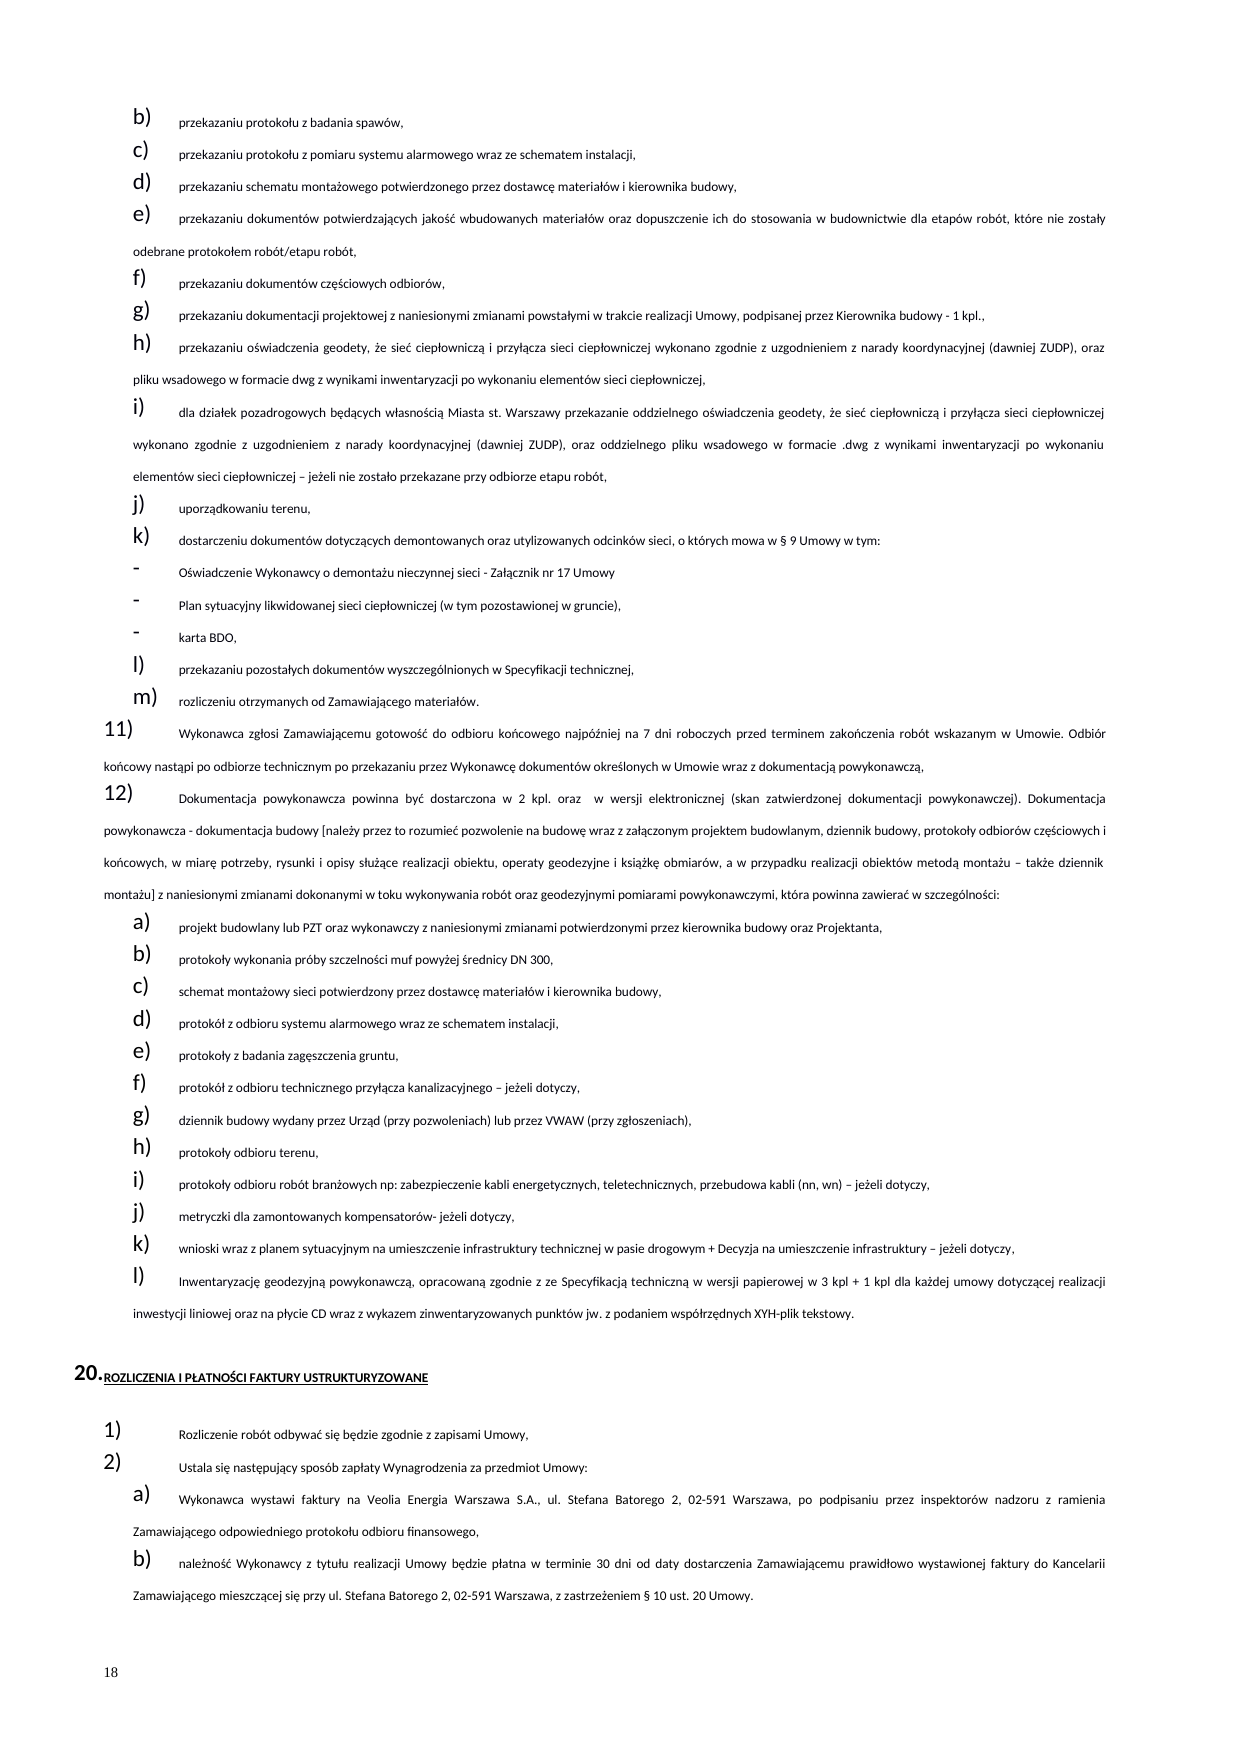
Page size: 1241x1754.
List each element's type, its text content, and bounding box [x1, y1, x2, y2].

list protokoły odbioru terenu, [133, 1132, 1106, 1161]
list rozliczeniu otrzymanych od Zamawiającego materiałów. [133, 682, 1107, 710]
list protokoły wykonania próby szczelności muf powyżej średnicy DN 300, [133, 939, 1106, 967]
list projekt budowlany lub PZT oraz wykonawczy z naniesionymi zmianami potwierdzonymi przez kierownika budowy oraz Projektanta, [133, 907, 1106, 935]
list wnioski wraz z planem sytuacyjnym na umieszczenie infrastruktury technicznej w pasie drogowym + Decyzja na umieszczenie infrastruktury – jeżeli dotyczy, [133, 1229, 1106, 1257]
list Ustala się następujący sposób zapłaty Wynagrodzenia za przedmiot Umowy: [103, 1447, 1107, 1475]
list Dokumentacja powykonawcza powinna być dostarczona w 2 kpl. oraz w wersji elektronicznej (skan zatwierdzonej dokumentacji powykonawczej). Dokumentacja powykonawcza - dokumentacja budowy [należy przez to rozumieć pozwolenie na budowę wraz z załączonym projektem budowlanym, dziennik budowy, protokoły odbiorów częściowych i końcowych, w miarę potrzeby, rysunki i opisy służące realizacji obiektu, operaty geodezyjne i książkę obmiarów, a w przypadku realizacji obiektów metodą montażu – także dziennik montażu] z naniesionymi zmianami dokonanymi w toku wykonywania robót oraz geodezyjnymi pomiarami powykonawczymi, która powinna zawierać w szczególności: [103, 778, 1107, 903]
list dla działek pozadrogowych będących własnością Miasta st. Warszawy przekazanie oddzielnego oświadczenia geodety, że sieć ciepłowniczą i przyłącza sieci ciepłowniczej wykonano zgodnie z uzgodnieniem z narady koordynacyjnej (dawniej ZUDP), oraz oddzielnego pliku wsadowego w formacie .dwg z wynikami inwentaryzacji po wykonaniu elementów sieci ciepłowniczej – jeżeli nie zostało przekazane przy odbiorze etapu robót, [133, 392, 1106, 484]
list Inwentaryzację geodezyjną powykonawczą, opracowaną zgodnie z ze Specyfikacją techniczną w wersji papierowej w 3 kpl + 1 kpl dla każdej umowy dotyczącej realizacji inwestycji liniowej oraz na płycie CD wraz z wykazem zinwentaryzowanych punktów jw. z podaniem współrzędnych XYH-plik tekstowy. [133, 1261, 1106, 1321]
list Wykonawca zgłosi Zamawiającemu gotowość do odbioru końcowego najpóźniej na 7 dni roboczych przed terminem zakończenia robót wskazanym w Umowie. Odbiór końcowy nastąpi po odbiorze technicznym po przekazaniu przez Wykonawcę dokumentów określonych w Umowie wraz z dokumentacją powykonawczą, [103, 714, 1107, 774]
list protokół z odbioru technicznego przyłącza kanalizacyjnego – jeżeli dotyczy, [133, 1068, 1106, 1096]
list przekazaniu pozostałych dokumentów wyszczególnionych w Specyfikacji technicznej, [133, 650, 1107, 678]
list schemat montażowy sieci potwierdzony przez dostawcę materiałów i kierownika budowy, [133, 972, 1106, 999]
list przekazaniu dokumentów potwierdzających jakość wbudowanych materiałów oraz dopuszczenie ich do stosowania w budownictwie dla etapów robót, które nie zostały odebrane protokołem robót/etapu robót, [133, 199, 1106, 259]
list przekazaniu protokołu z badania spawów, [133, 102, 1106, 131]
list Wykonawca wystawi faktury na Veolia Energia Warszawa S.A., ul. Stefana Batorego 2, 02-591 Warszawa, po podpisaniu przez inspektorów nadzoru z ramienia Zamawiającego odpowiedniego protokołu odbioru finansowego, [133, 1479, 1107, 1539]
list Rozliczenie robót odbywać się będzie zgodnie z zapisami Umowy, [103, 1415, 1107, 1443]
list metryczki dla zamontowanych kompensatorów- jeżeli dotyczy, [133, 1197, 1106, 1225]
list protokoły z badania zagęszczenia gruntu, [133, 1036, 1106, 1064]
list przekazaniu dokumentacji projektowej z naniesionymi zmianami powstałymi w trakcie realizacji Umowy, podpisanej przez Kierownika budowy - 1 kpl., [133, 296, 1106, 324]
list Plan sytuacyjny likwidowanej sieci ciepłowniczej (w tym pozostawionej w gruncie), [133, 585, 1107, 613]
list przekazaniu schematu montażowego potwierdzonego przez dostawcę materiałów i kierownika budowy, [133, 167, 1106, 195]
list Oświadczenie Wykonawcy o demontażu nieczynnej sieci - Załącznik nr 17 Umowy [133, 553, 1107, 581]
list ROZLICZENIA I PŁATNOŚCI FAKTURY USTRUKTURYZOWANE [103, 1358, 1107, 1386]
list uporządkowaniu terenu, [133, 489, 1106, 517]
list dziennik budowy wydany przez Urząd (przy pozwoleniach) lub przez VWAW (przy zgłoszeniach), [133, 1100, 1106, 1128]
list dostarczeniu dokumentów dotyczących demontowanych oraz utylizowanych odcinków sieci, o których mowa w § 9 Umowy w tym: [133, 521, 1106, 549]
list przekazaniu protokołu z pomiaru systemu alarmowego wraz ze schematem instalacji, [133, 135, 1106, 163]
list przekazaniu dokumentów częściowych odbiorów, [133, 263, 1106, 291]
list karta BDO, [133, 617, 1107, 646]
list należność Wykonawcy z tytułu realizacji Umowy będzie płatna w terminie 30 dni od daty dostarczenia Zamawiającemu prawidłowo wystawionej faktury do Kancelarii Zamawiającego mieszczącej się przy ul. Stefana Batorego 2, 02-591 Warszawa, z zastrzeżeniem § 10 ust. 20 Umowy. [133, 1544, 1107, 1604]
list protokoły odbioru robót branżowych np: zabezpieczenie kabli energetycznych, teletechnicznych, przebudowa kabli (nn, wn) – jeżeli dotyczy, [133, 1165, 1106, 1193]
list przekazaniu oświadczenia geodety, że sieć ciepłowniczą i przyłącza sieci ciepłowniczej wykonano zgodnie z uzgodnieniem z narady koordynacyjnej (dawniej ZUDP), oraz pliku wsadowego w formacie dwg z wynikami inwentaryzacji po wykonaniu elementów sieci ciepłowniczej, [133, 328, 1106, 388]
list protokół z odbioru systemu alarmowego wraz ze schematem instalacji, [133, 1004, 1106, 1032]
